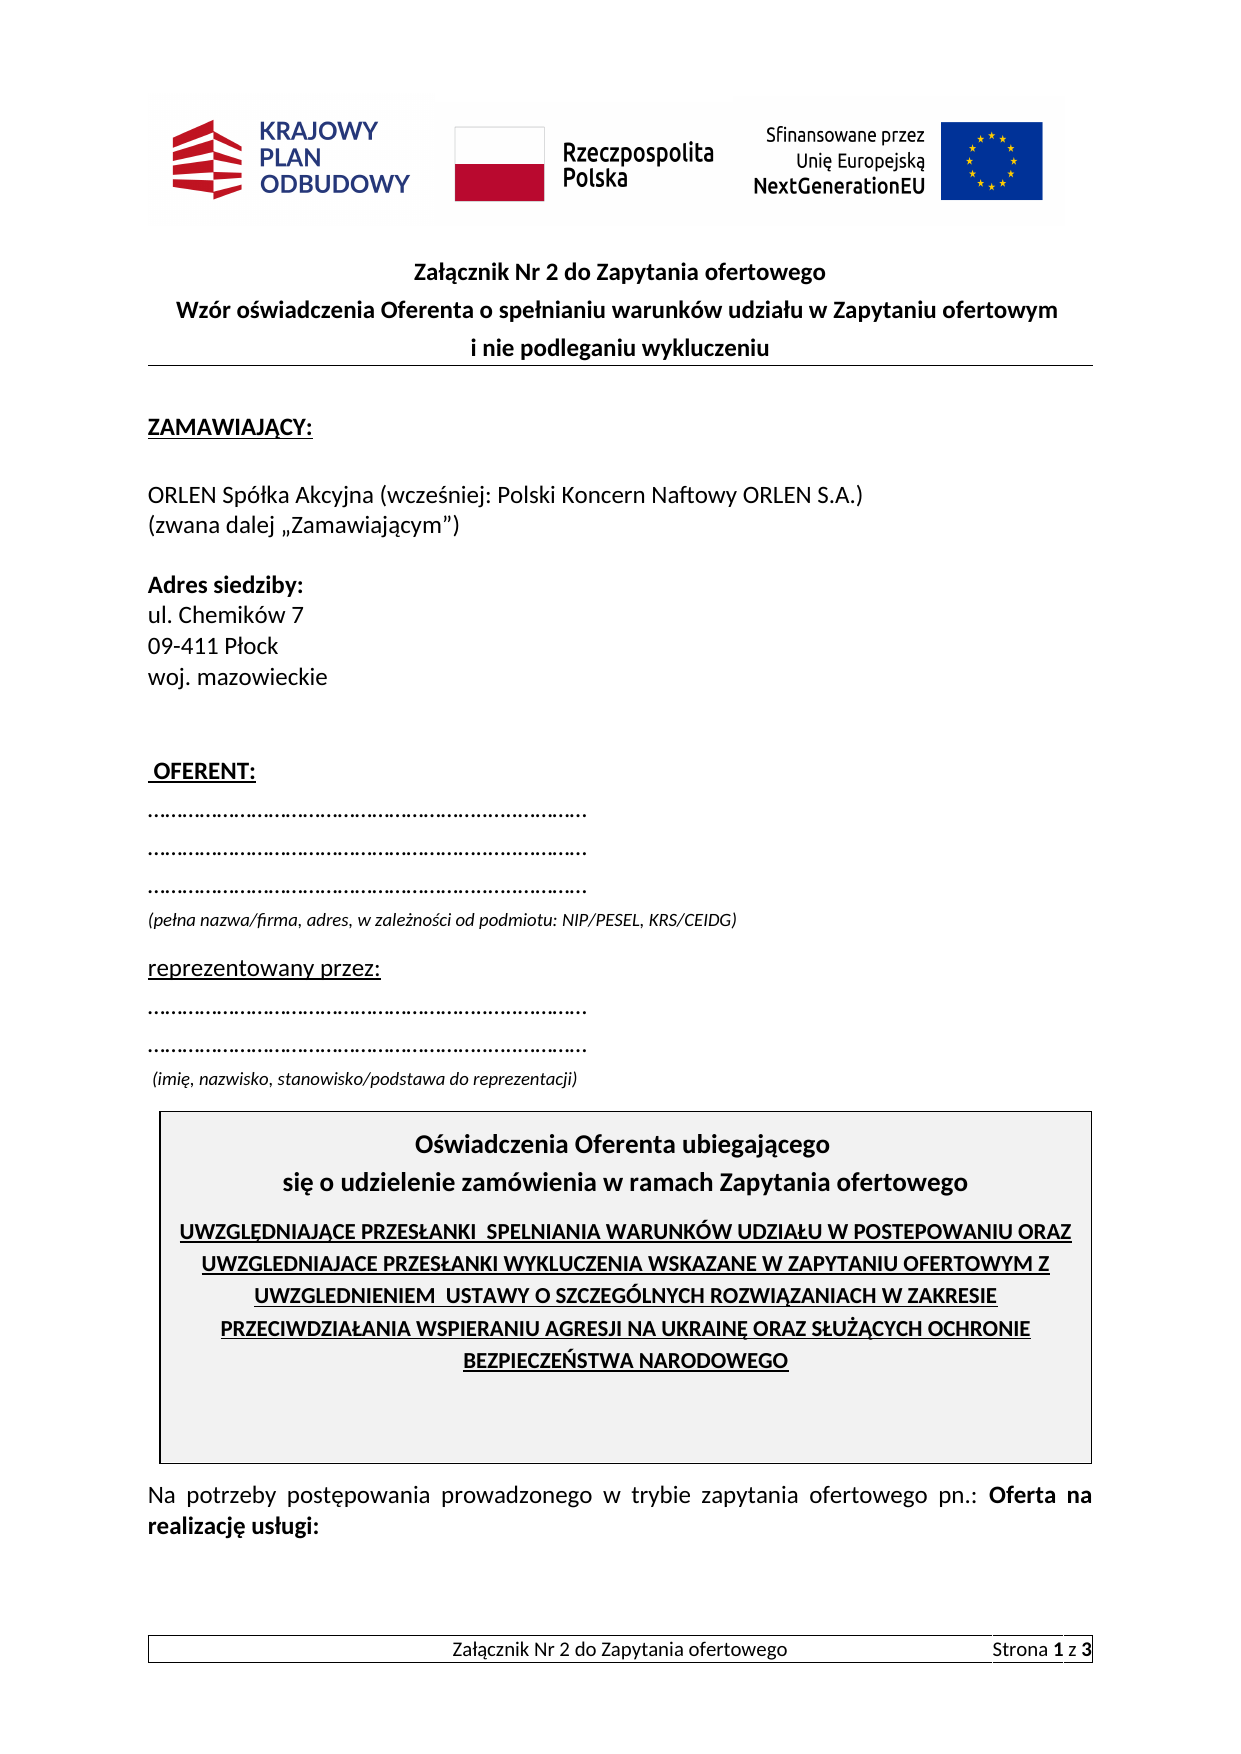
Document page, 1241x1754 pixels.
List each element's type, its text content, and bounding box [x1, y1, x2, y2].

text …………………………………………………..…..………… [148, 793, 1093, 824]
table_header Oświadczenia Oferenta ubiegającego się o udzielenie zamówienia w ramach Zapytania ofertowego UWZGLĘDNIAJĄCE PRZESŁANKI SPELNIANIA WARUNKÓW UDZIAŁU W POSTEPOWANIU ORAZ UWZGLEDNIAJACE PRZESŁANKI WYKLUCZENIA WSKAZANE W ZAPYTANIU OFERTOWYM Z UWZGLEDNIENIEM USTAWY o szczególnych rozwiązaniach w zakresie przeciwdziałania wspieraniu agresji na Ukrainę oraz służących ochronie bezpieczeństwa narodowego [161, 1112, 1091, 1462]
text Wzór oświadczenia Oferenta o spełnianiu warunków udziału w Zapytaniu ofertowym i nie podleganiu wykluczeniu [148, 294, 1093, 365]
text …………………………………………………..…..………… [148, 832, 1093, 862]
text reprezentowany przez: [148, 952, 1093, 983]
text ZAMAWIAJĄCY: [148, 412, 1093, 442]
text (pełna nazwa/firma, adres, w zależności od podmiotu: NIP/PESEL, KRS/CEIDG) [148, 908, 1093, 931]
text …………………………………………………..…..………… [148, 990, 1093, 1021]
text …………………………………………………..…..………… [148, 1028, 1093, 1059]
text Na potrzeby postępowania prowadzonego w trybie zapytania ofertowego pn.: Oferta na realizację usługi: [148, 1479, 1093, 1540]
text OFERENT: [148, 755, 1093, 786]
picture [147, 93, 1065, 226]
text (imię, nazwisko, stanowisko/podstawa do reprezentacji) [148, 1067, 1093, 1089]
text ORLEN Spółka Akcyjna (wcześniej: Polski Koncern Naftowy ORLEN S.A.) (zwana dalej „Zamawiającym”) [148, 479, 1093, 540]
text Adres siedziby: ul. Chemików 7 09-411 Płock woj. mazowieckie [148, 569, 1093, 691]
text …………………………………………………..…..………… [148, 870, 1093, 900]
text Załącznik Nr 2 do Zapytania ofertowego [148, 256, 1093, 286]
